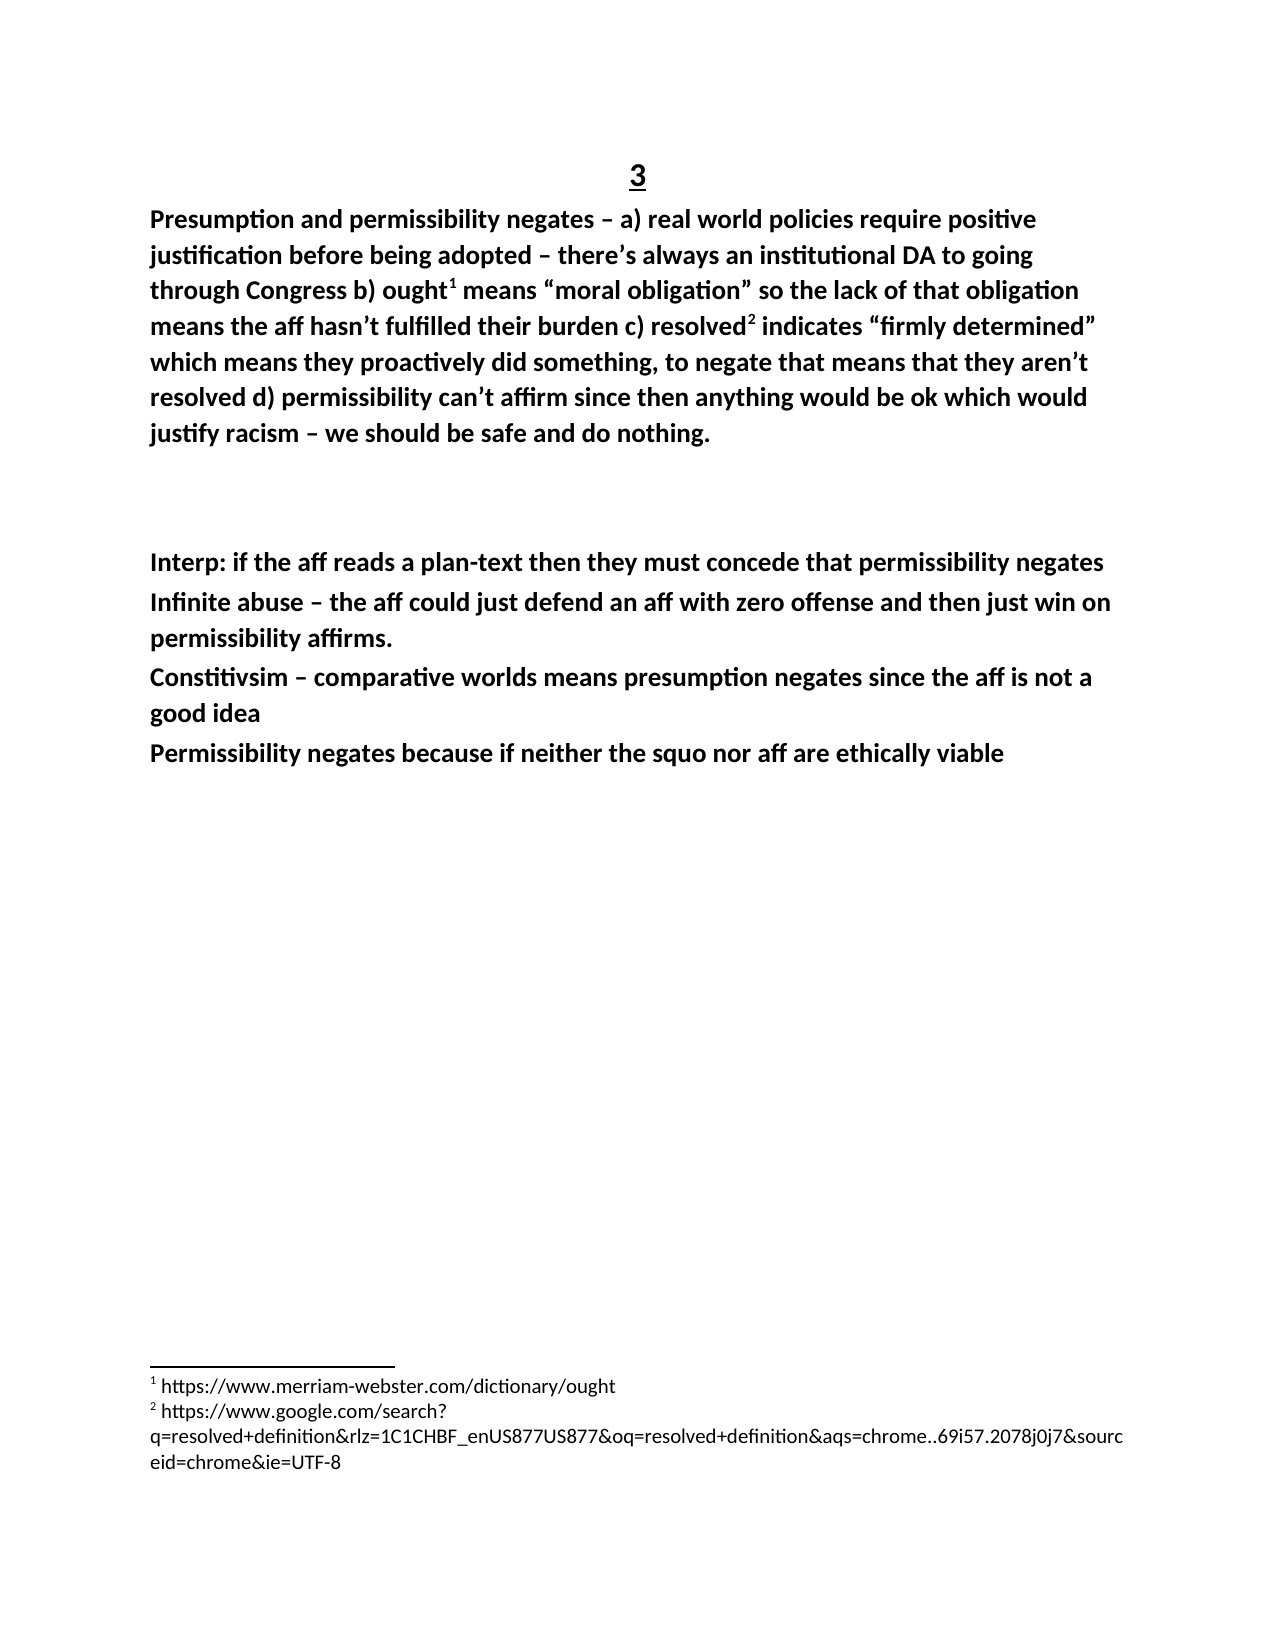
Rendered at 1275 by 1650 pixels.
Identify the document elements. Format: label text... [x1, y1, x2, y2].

subtitle Interp: if the aff reads a plan-text then they must concede that permissibility negates [150, 545, 1125, 578]
subtitle Infinite abuse – the aff could just defend an aff with zero offense and then just win on permissibility affirms. [150, 585, 1125, 654]
subtitle Permissibility negates because if neither the squo nor aff are ethically viable [150, 736, 1125, 769]
subtitle Constitivsim – comparative worlds means presumption negates since the aff is not a good idea [150, 661, 1125, 729]
subtitle Presumption and permissibility negates – a) real world policies require positive justification before being adopted – there’s always an institutional DA to going through Congress b) ought means “moral obligation” so the lack of that obligation means the aff hasn’t fulfilled their burden c) resolved indicates “firmly determined” which means they proactively did something, to negate that means that they aren’t resolved d) permissibility can’t affirm since then anything would be ok which would justify racism – we should be safe and do nothing. [150, 202, 1125, 449]
subtitle 3 [150, 154, 1125, 195]
